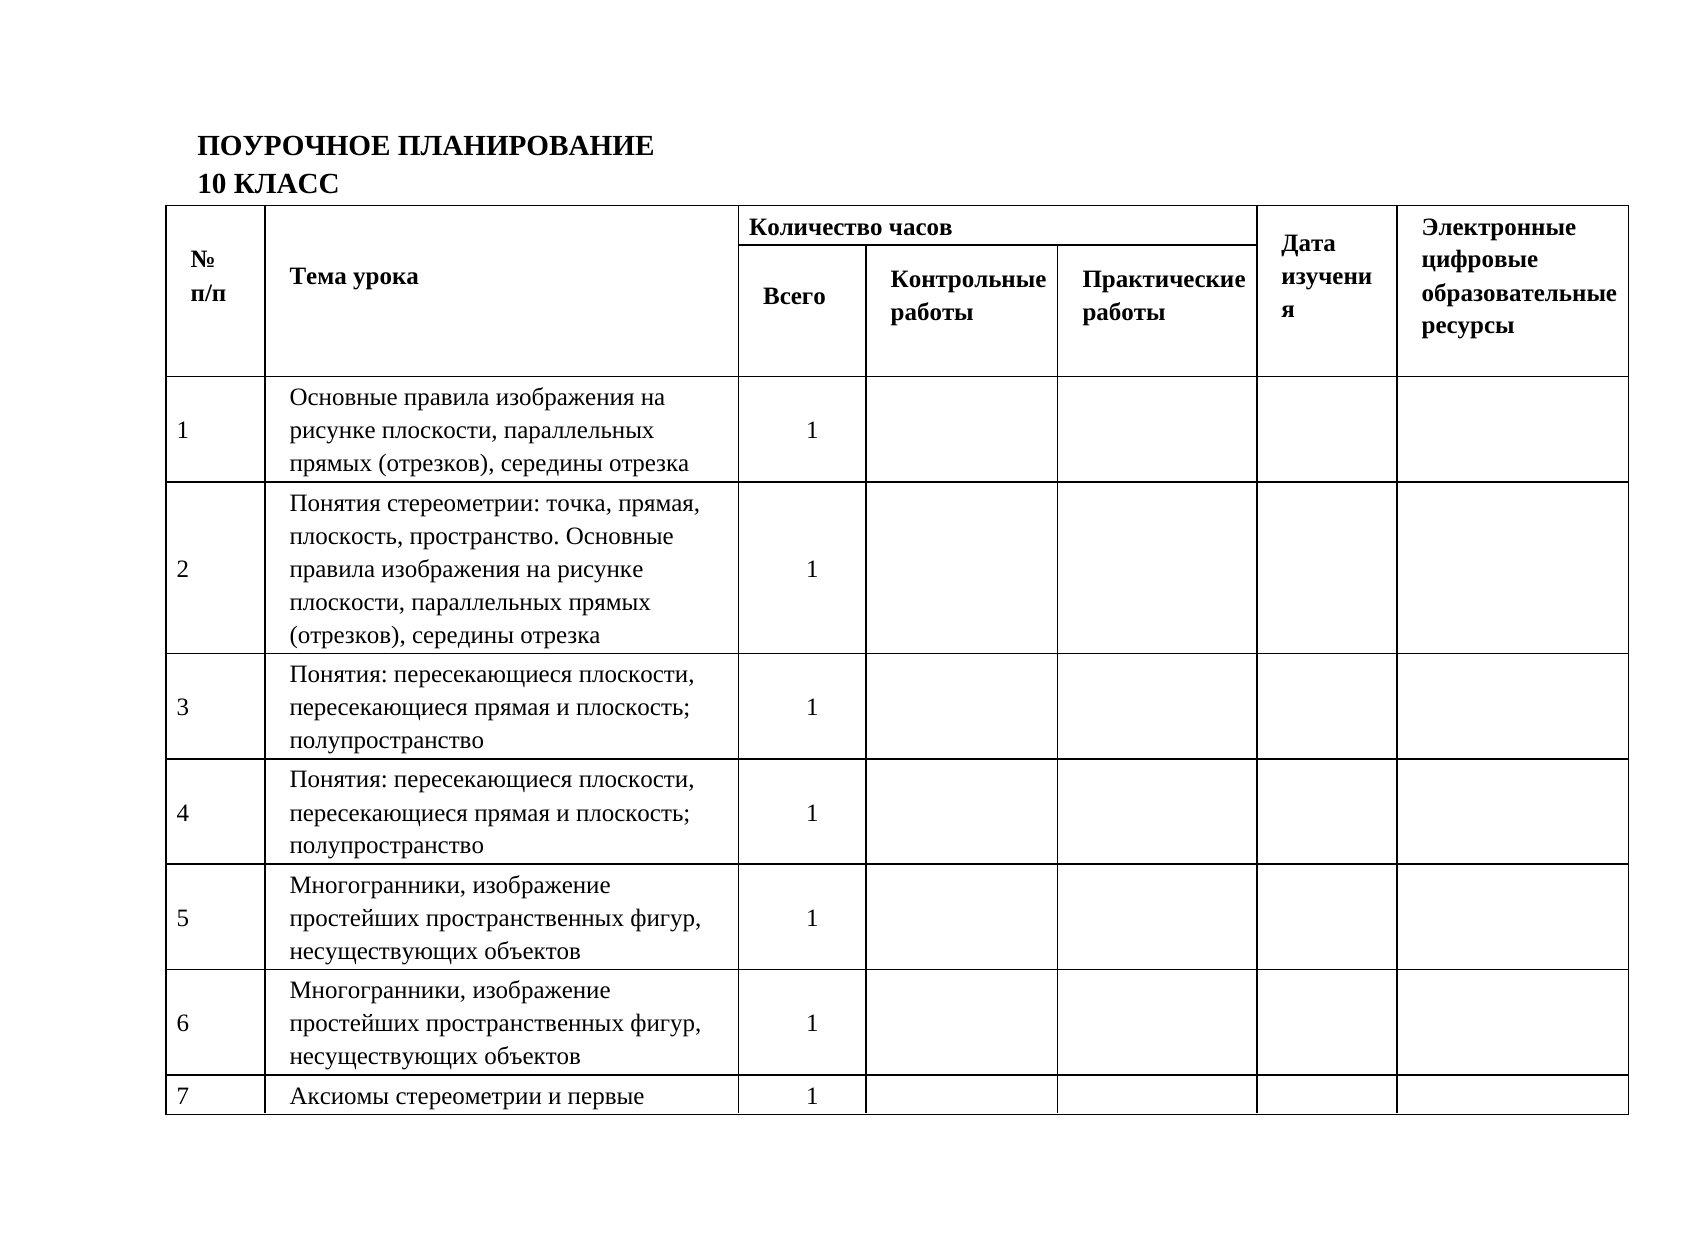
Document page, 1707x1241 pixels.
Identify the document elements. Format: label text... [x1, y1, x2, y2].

table_cell Понятия стереометрии: точка, прямая, плоскость, пространство. Основные правила изображения на рисунке плоскости, параллельных прямых (отрезков), середины отрезка [266, 483, 738, 652]
table_cell [1258, 865, 1396, 969]
table_cell [1058, 970, 1256, 1074]
table_cell 6 [167, 970, 264, 1074]
table_cell [1058, 377, 1256, 481]
table_cell [867, 1076, 1057, 1113]
table_cell 1 [739, 865, 865, 969]
table_cell Практические работы [1058, 246, 1256, 376]
table_cell [867, 483, 1057, 652]
table_cell 1 [739, 654, 865, 758]
table_header Дата изучения [1258, 206, 1396, 376]
table_cell [1258, 483, 1396, 652]
table_cell Всего [739, 246, 865, 376]
table_cell [1398, 970, 1628, 1074]
table_cell [867, 377, 1057, 481]
table_header Тема урока [266, 206, 738, 376]
table_header № п/п [167, 206, 264, 376]
table_cell [1058, 654, 1256, 758]
table_header Электронные цифровые образовательные ресурсы [1398, 206, 1628, 376]
table_cell [1398, 760, 1628, 863]
table_cell 5 [167, 865, 264, 969]
table_cell Многогранники, изображение простейших пространственных фигур, несуществующих объектов [266, 970, 738, 1074]
table_cell Многогранники, изображение простейших пространственных фигур, несуществующих объектов [266, 865, 738, 969]
table_cell [1258, 377, 1396, 481]
table_cell [1398, 865, 1628, 969]
table_cell 3 [167, 654, 264, 758]
table_cell 1 [167, 377, 264, 481]
table_cell 1 [739, 760, 865, 863]
table_cell [1258, 760, 1396, 863]
table_cell Контрольные работы [867, 246, 1057, 376]
table_cell [1258, 654, 1396, 758]
table_cell [1258, 970, 1396, 1074]
table_cell 1 [739, 377, 865, 481]
table_cell [1058, 760, 1256, 863]
table_cell [867, 865, 1057, 969]
table_cell [1058, 1076, 1256, 1113]
table_cell [867, 654, 1057, 758]
table_cell 7 [167, 1076, 264, 1113]
table_cell [1398, 377, 1628, 481]
table_cell Понятия: пересекающиеся плоскости, пересекающиеся прямая и плоскость; полупространство [266, 760, 738, 863]
table_cell [1258, 1076, 1396, 1113]
table_cell [1058, 483, 1256, 652]
table_cell 1 [739, 483, 865, 652]
table_cell Основные правила изображения на рисунке плоскости, параллельных прямых (отрезков), середины отрезка [266, 377, 738, 481]
table_cell 4 [167, 760, 264, 863]
table_cell 1 [739, 1076, 865, 1113]
table_cell [1398, 1076, 1628, 1113]
table_cell [1398, 654, 1628, 758]
table_header Количество часов [739, 206, 1256, 244]
table_cell 1 [739, 970, 865, 1074]
table_cell [1058, 865, 1256, 969]
text 10 КЛАСС [190, 166, 1618, 200]
text ПОУРОЧНОЕ ПЛАНИРОВАНИЕ [190, 128, 1618, 161]
table_cell 2 [167, 483, 264, 652]
table_cell [867, 970, 1057, 1074]
table_cell [1398, 483, 1628, 652]
table_cell Понятия: пересекающиеся плоскости, пересекающиеся прямая и плоскость; полупространство [266, 654, 738, 758]
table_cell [266, 1076, 738, 1113]
table_cell [867, 760, 1057, 863]
